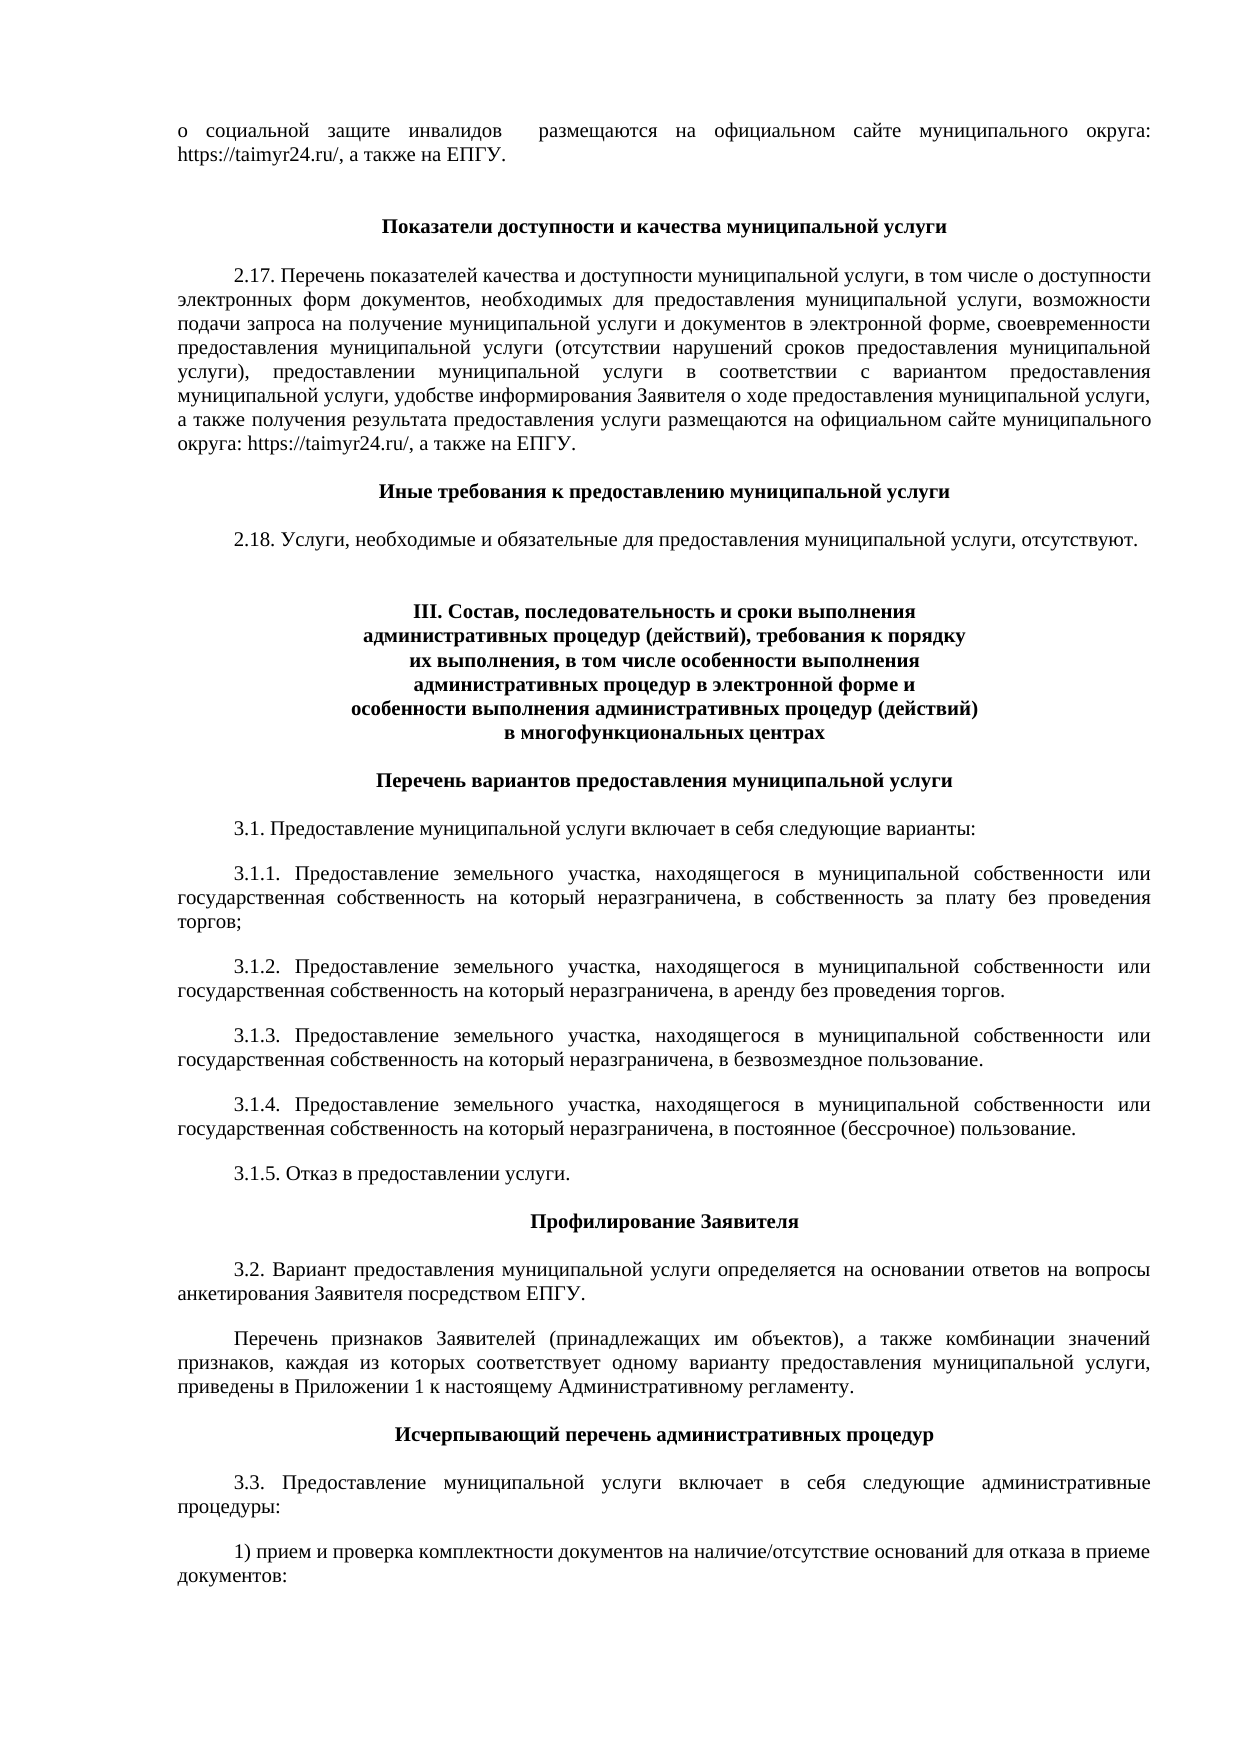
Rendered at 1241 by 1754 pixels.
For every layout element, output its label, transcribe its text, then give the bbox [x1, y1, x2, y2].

text 2.18. Услуги, необходимые и обязательные для предоставления муниципальной услуги, отсутствуют. [177, 527, 1152, 551]
title административных процедур (действий), требования к порядку [177, 623, 1152, 647]
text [177, 118, 1152, 166]
title Исчерпывающий перечень административных процедур [177, 1422, 1152, 1446]
text 3.2. Вариант предоставления муниципальной услуги определяется на основании ответов на вопросы анкетирования Заявителя посредством ЕПГУ. [177, 1257, 1152, 1305]
title административных процедур в электронной форме и [177, 672, 1152, 696]
text 3.1. Предоставление муниципальной услуги включает в себя следующие варианты: [177, 816, 1152, 840]
text 2.17. Перечень показателей качества и доступности муниципальной услуги, в том числе о доступности электронных форм документов, необходимых для предоставления муниципальной услуги, возможности подачи запроса на получение муниципальной услуги и документов в электронной форме, своевременности предоставления муниципальной услуги (отсутствии нарушений сроков предоставления муниципальной услуги), предоставлении муниципальной услуги в соответствии с вариантом предоставления муниципальной услуги, удобстве информирования Заявителя о ходе предоставления муниципальной услуги, а также получения результата предоставления услуги размещаются на официальном сайте муниципального округа: https://taimyr24.ru/, а также на ЕПГУ. [177, 262, 1152, 455]
text 1) прием и проверка комплектности документов на наличие/отсутствие оснований для отказа в приеме документов: [177, 1539, 1152, 1587]
text 3.1.1. Предоставление земельного участка, находящегося в муниципальной собственности или государственная собственность на который неразграничена, в собственность за плату без проведения торгов; [177, 861, 1152, 933]
text 3.3. Предоставление муниципальной услуги включает в себя следующие административные процедуры: [177, 1470, 1152, 1518]
title Перечень вариантов предоставления муниципальной услуги [177, 768, 1152, 792]
title в многофункциональных центрах [177, 720, 1152, 744]
title Показатели доступности и качества муниципальной услуги [177, 214, 1152, 238]
title Профилирование Заявителя [177, 1209, 1152, 1233]
text 3.1.4. Предоставление земельного участка, находящегося в муниципальной собственности или государственная собственность на который неразграничена, в постоянное (бессрочное) пользование. [177, 1092, 1152, 1140]
title их выполнения, в том числе особенности выполнения [177, 647, 1152, 672]
text 3.1.3. Предоставление земельного участка, находящегося в муниципальной собственности или государственная собственность на который неразграничена, в безвозмездное пользование. [177, 1023, 1152, 1071]
title Иные требования к предоставлению муниципальной услуги [177, 479, 1152, 503]
text 3.1.2. Предоставление земельного участка, находящегося в муниципальной собственности или государственная собственность на который неразграничена, в аренду без проведения торгов. [177, 954, 1152, 1002]
title особенности выполнения административных процедур (действий) [177, 696, 1152, 720]
text 3.1.5. Отказ в предоставлении услуги. [177, 1161, 1152, 1185]
text Перечень признаков Заявителей (принадлежащих им объектов), а также комбинации значений признаков, каждая из которых соответствует одному варианту предоставления муниципальной услуги, приведены в Приложении 1 к настоящему Административному регламенту. [177, 1326, 1152, 1398]
title III. Состав, последовательность и сроки выполнения [177, 599, 1152, 623]
